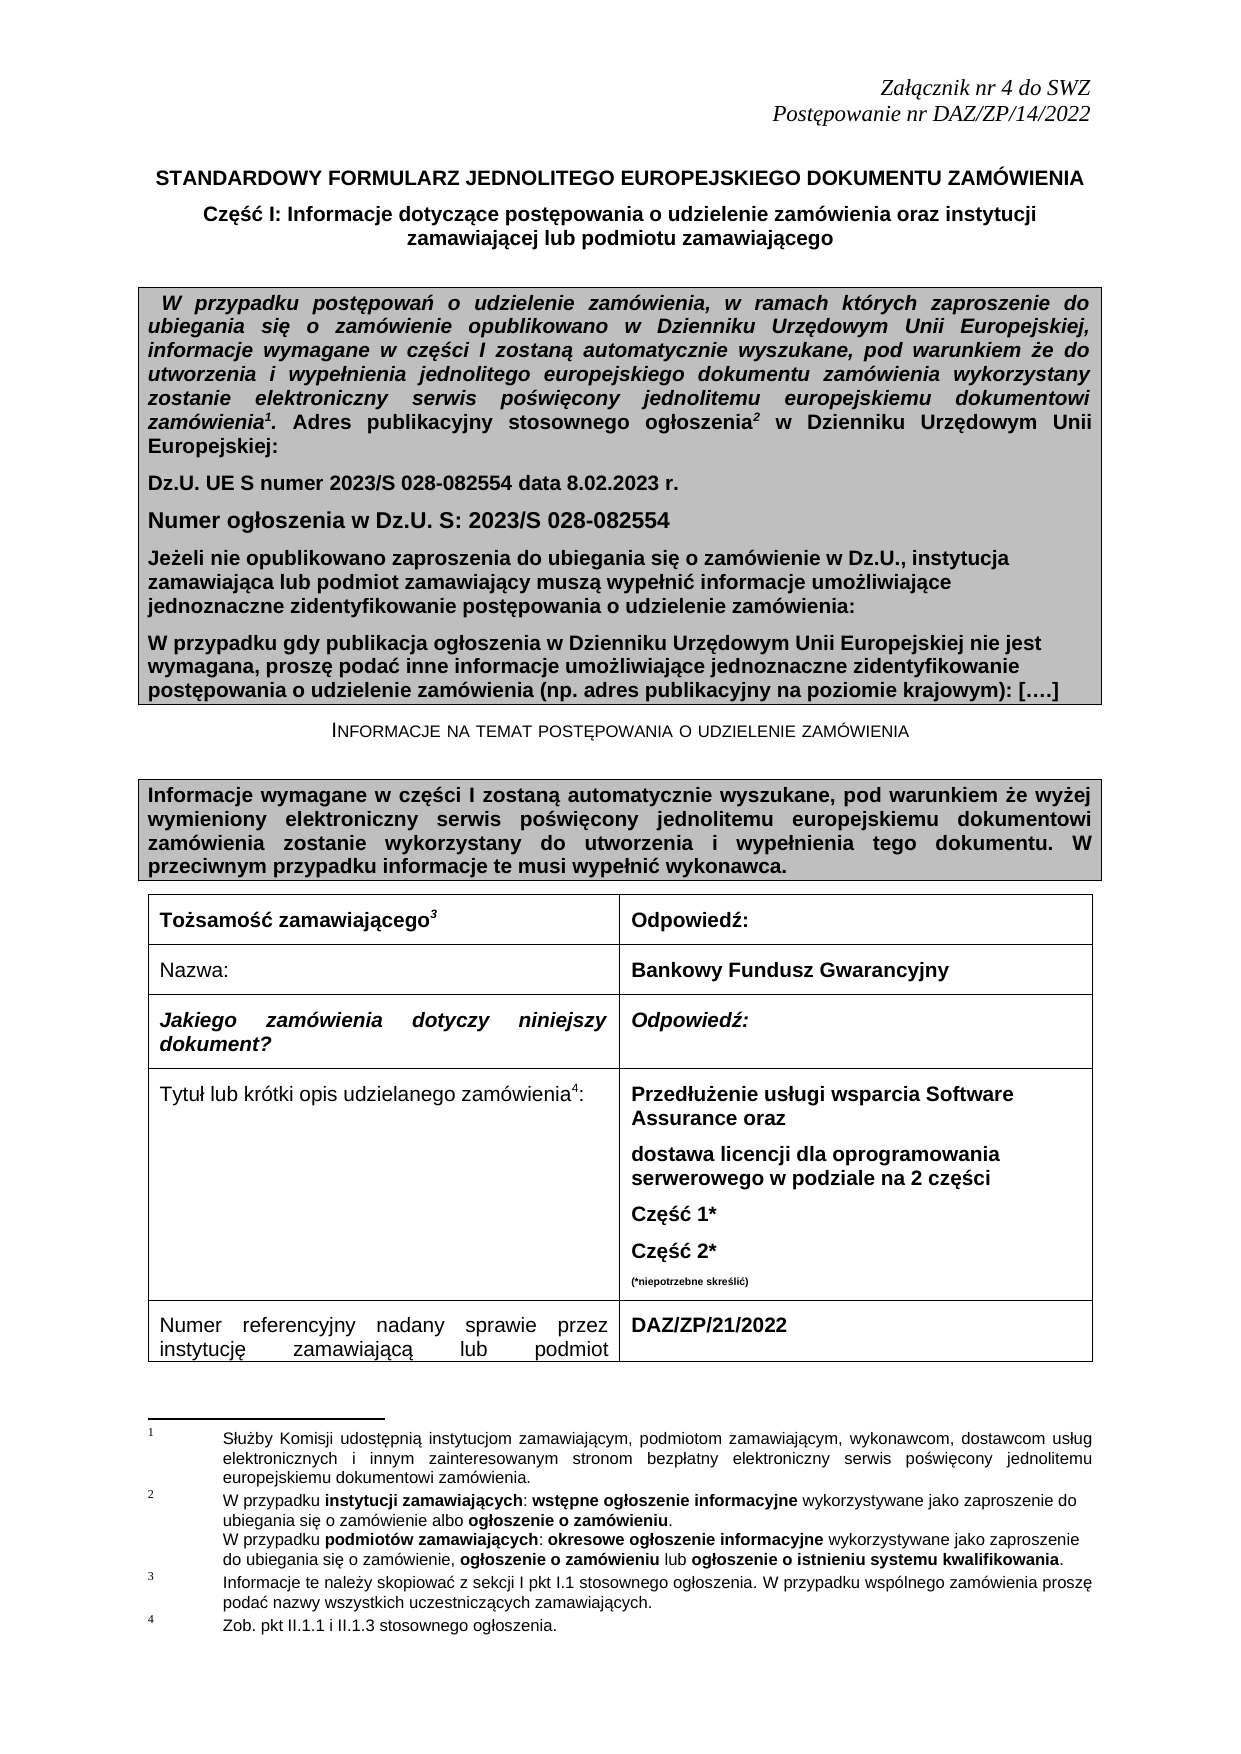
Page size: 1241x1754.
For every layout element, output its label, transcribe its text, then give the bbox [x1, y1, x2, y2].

table_cell Przedłużenie usługi wsparcia Software Assurance oraz dostawa licencji dla oprogramowania serwerowego w podziale na 2 części Część 1* Część 2* (*niepotrzebne skreślić) [620, 1069, 1092, 1299]
text Standardowy formularz jednolitego europejskiego dokumentu zamówienia [148, 165, 1093, 189]
table_cell Odpowiedź: [620, 995, 1092, 1068]
text W przypadku gdy publikacja ogłoszenia w Dzienniku Urzędowym Unii Europejskiej nie jest wymagana, proszę podać inne informacje umożliwiające jednoznaczne zidentyfikowanie postępowania o udzielenie zamówienia (np. adres publikacyjny na poziomie krajowym): [….] [139, 627, 1101, 704]
title Część I: Informacje dotyczące postępowania o udzielenie zamówienia oraz instytucji zamawiającej lub podmiotu zamawiającego [148, 202, 1093, 250]
text W przypadku postępowań o udzielenie zamówienia, w ramach których zaproszenie do ubiegania się o zamówienie opublikowano w Dzienniku Urzędowym Unii Europejskiej, informacje wymagane w części I zostaną automatycznie wyszukane, pod warunkiem że do utworzenia i wypełnienia jednolitego europejskiego dokumentu zamówienia wykorzystany zostanie elektroniczny serwis poświęcony jednolitemu europejskiemu dokumentowi zamówienia. Adres publikacyjny stosownego ogłoszenia w Dzienniku Urzędowym Unii Europejskiej: [139, 288, 1101, 458]
table_cell Tytuł lub krótki opis udzielanego zamówienia: [149, 1069, 619, 1299]
table_header Odpowiedź: [620, 895, 1092, 944]
text Numer ogłoszenia w Dz.U. S: 2023/S 028-082554 [139, 504, 1101, 533]
table_cell Nazwa: [149, 945, 619, 994]
text Informacje wymagane w części I zostaną automatycznie wyszukane, pod warunkiem że wyżej wymieniony elektroniczny serwis poświęcony jednolitemu europejskiemu dokumentowi zamówienia zostanie wykorzystany do utworzenia i wypełnienia tego dokumentu. W przeciwnym przypadku informacje te musi wypełnić wykonawca. [139, 780, 1101, 880]
table_cell Jakiego zamówienia dotyczy niniejszy dokument? [149, 995, 619, 1068]
text Dz.U. UE S numer 2023/S 028-082554 data 8.02.2023 r. [139, 467, 1101, 494]
text Jeżeli nie opublikowano zaproszenia do ubiegania się o zamówienie w Dz.U., instytucja zamawiająca lub podmiot zamawiający muszą wypełnić informacje umożliwiające jednoznaczne zidentyfikowanie postępowania o udzielenie zamówienia: [139, 543, 1101, 618]
table_header Tożsamość zamawiającego [149, 895, 619, 944]
table_cell Bankowy Fundusz Gwarancyjny [620, 945, 1092, 994]
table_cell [149, 1301, 619, 1361]
title Informacje na temat postępowania o udzielenie zamówienia [148, 718, 1093, 742]
table_cell DAZ/ZP/21/2022 [620, 1301, 1092, 1361]
